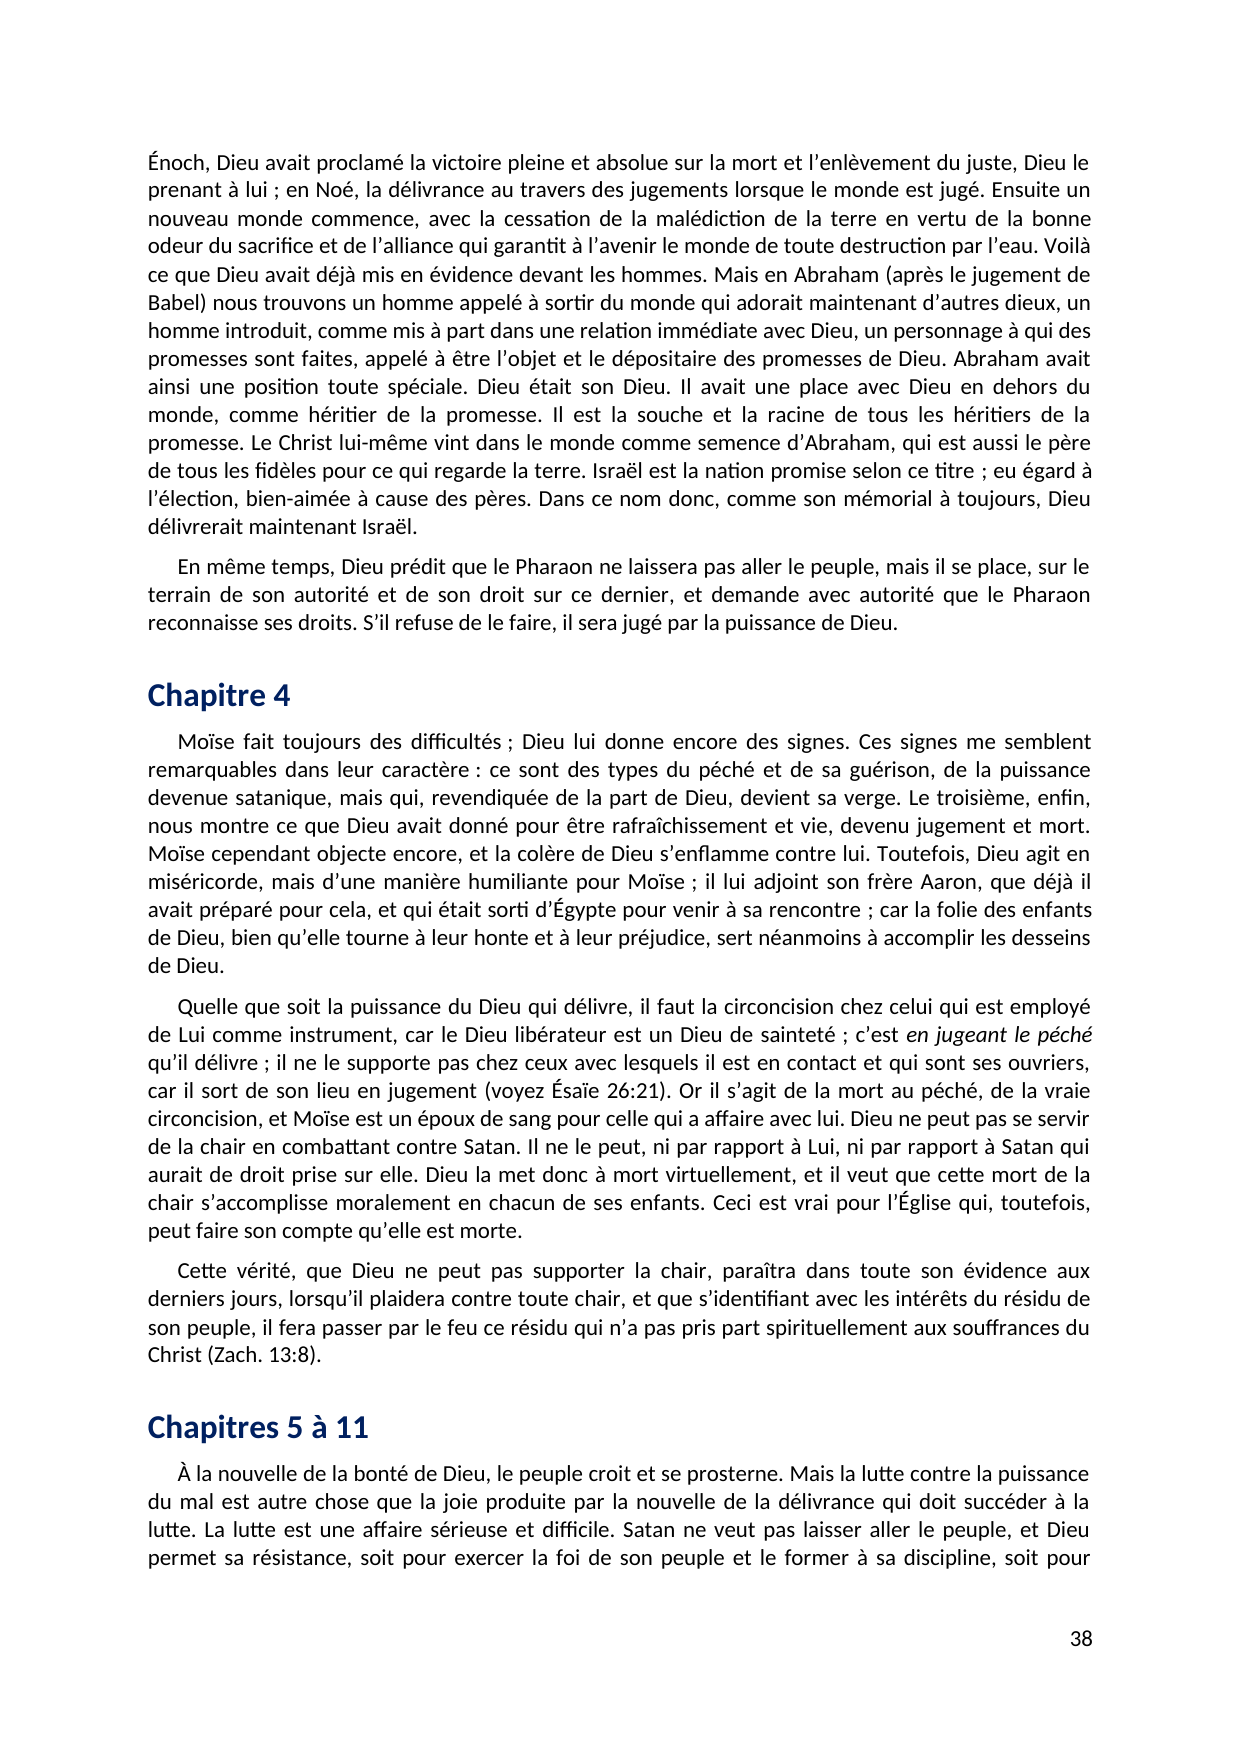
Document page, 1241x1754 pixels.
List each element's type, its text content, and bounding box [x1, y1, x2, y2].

text Cette vérité, que Dieu ne peut pas supporter la chair, paraîtra dans toute son évidence aux derniers jours, lorsqu’il plaidera contre toute chair, et que s’identifiant avec les intérêts du résidu de son peuple, il fera passer par le feu ce résidu qui n’a pas pris part spirituellement aux souffrances du Christ (Zach. 13:8). [148, 1257, 1093, 1369]
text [148, 148, 1093, 540]
subtitle Chapitre 4 [148, 674, 1093, 715]
text Moïse fait toujours des difficultés ; Dieu lui donne encore des signes. Ces signes me semblent remarquables dans leur caractère : ce sont des types du péché et de sa guérison, de la puissance devenue satanique, mais qui, revendiquée de la part de Dieu, devient sa verge. Le troisième, enfin, nous montre ce que Dieu avait donné pour être rafraîchissement et vie, devenu jugement et mort. Moïse cependant objecte encore, et la colère de Dieu s’enflamme contre lui. Toutefois, Dieu agit en miséricorde, mais d’une manière humiliante pour Moïse ; il lui adjoint son frère Aaron, que déjà il avait préparé pour cela, et qui était sorti d’Égypte pour venir à sa rencontre ; car la folie des enfants de Dieu, bien qu’elle tourne à leur honte et à leur préjudice, sert néanmoins à accomplir les desseins de Dieu. [148, 727, 1093, 979]
text Quelle que soit la puissance du Dieu qui délivre, il faut la circoncision chez celui qui est employé de Lui comme instrument, car le Dieu libérateur est un Dieu de sainteté ; c’est en jugeant le péché qu’il délivre ; il ne le supporte pas chez ceux avec lesquels il est en contact et qui sont ses ouvriers, car il sort de son lieu en jugement (voyez Ésaïe 26:21). Or il s’agit de la mort au péché, de la vraie circoncision, et Moïse est un époux de sang pour celle qui a affaire avec lui. Dieu ne peut pas se servir de la chair en combattant contre Satan. Il ne le peut, ni par rapport à Lui, ni par rapport à Satan qui aurait de droit prise sur elle. Dieu la met donc à mort virtuellement, et il veut que cette mort de la chair s’accomplisse moralement en chacun de ses enfants. Ceci est vrai pour l’Église qui, toutefois, peut faire son compte qu’elle est morte. [148, 992, 1093, 1244]
text En même temps, Dieu prédit que le Pharaon ne laissera pas aller le peuple, mais il se place, sur le terrain de son autorité et de son droit sur ce dernier, et demande avec autorité que le Pharaon reconnaisse ses droits. S’il refuse de le faire, il sera jugé par la puissance de Dieu. [148, 552, 1093, 636]
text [148, 1459, 1093, 1571]
subtitle Chapitres 5 à 11 [148, 1406, 1093, 1447]
